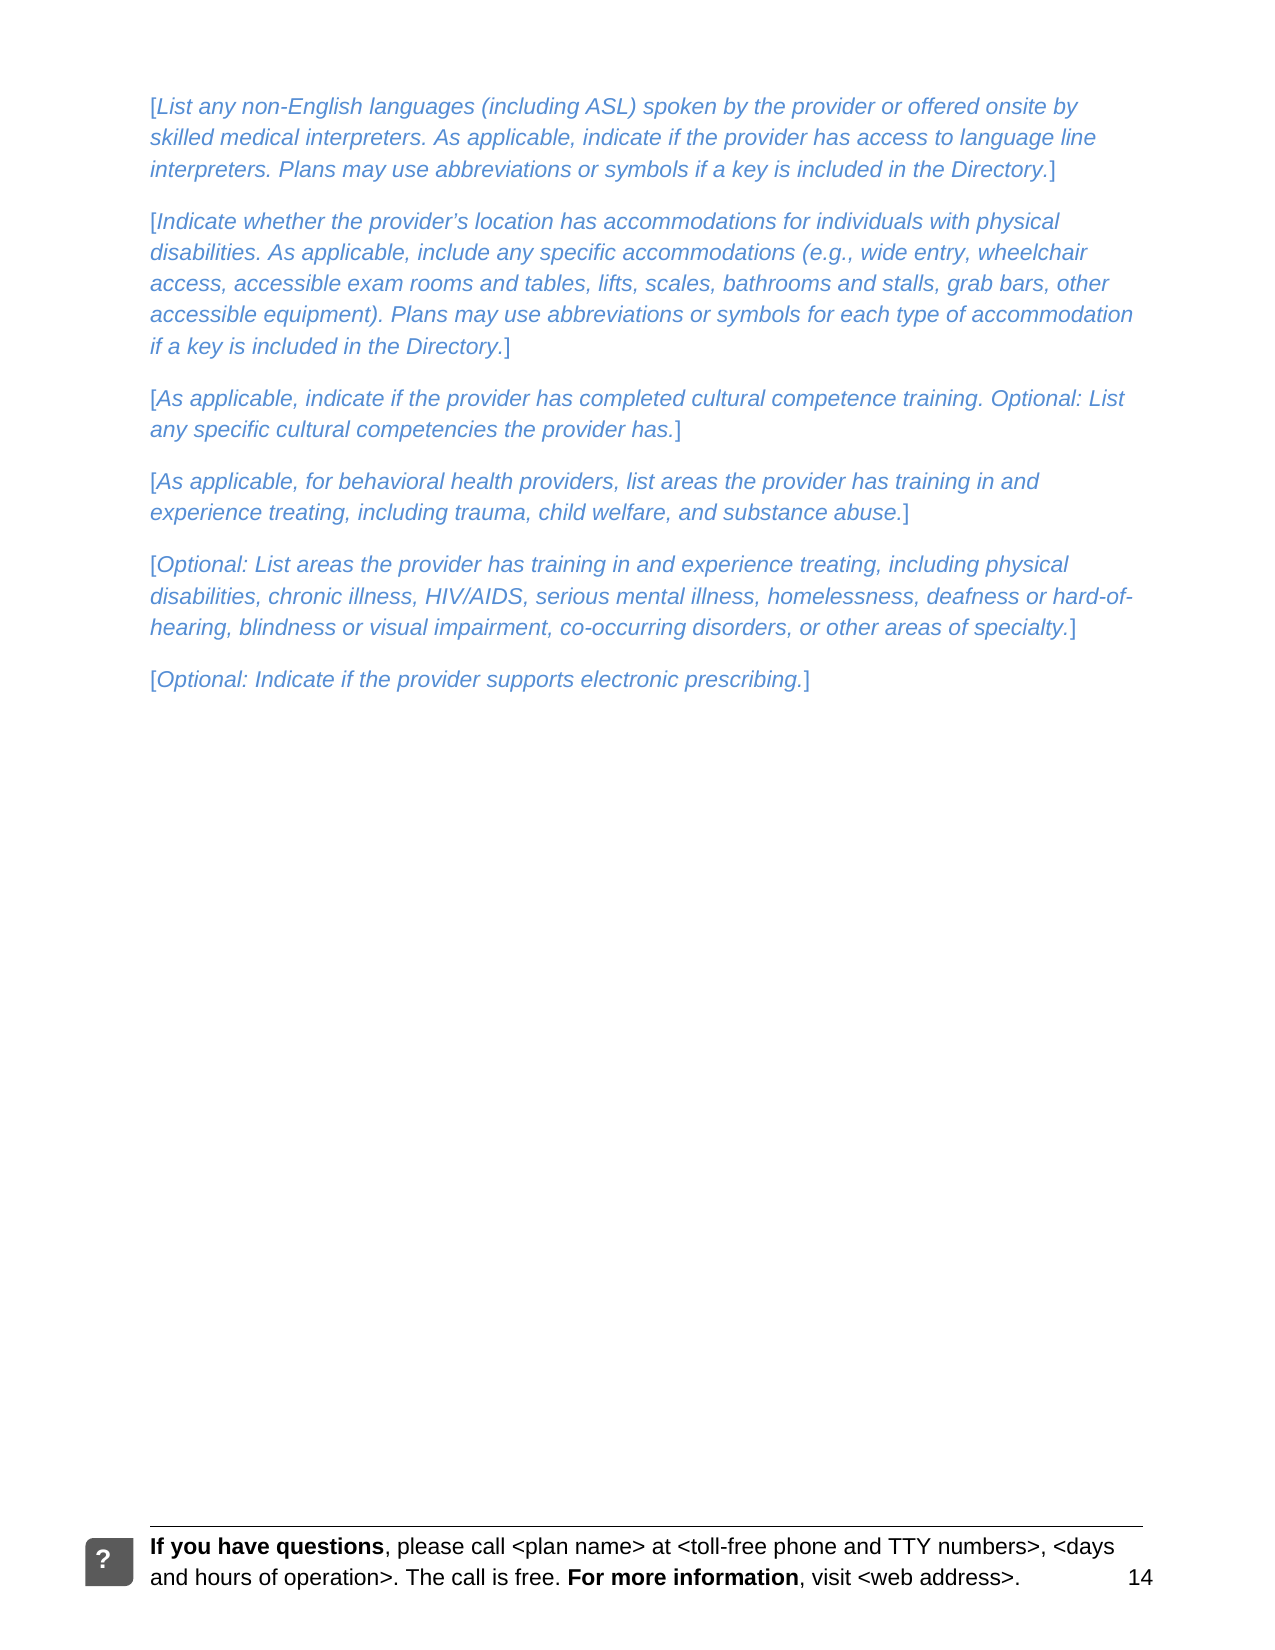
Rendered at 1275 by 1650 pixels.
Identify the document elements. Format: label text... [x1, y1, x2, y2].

text [Indicate whether the provider’s location has accommodations for individuals with physical disabilities. As applicable, include any specific accommodations (e.g., wide entry, wheelchair access, accessible exam rooms and tables, lifts, scales, bathrooms and stalls, grab bars, other accessible equipment). Plans may use abbreviations or symbols for each type of accommodation if a key is included in the Directory.] [150, 204, 1143, 360]
text [As applicable, for behavioral health providers, list areas the provider has training in and experience treating, including trauma, child welfare, and substance abuse.] [150, 464, 1143, 527]
text [Optional: List areas the provider has training in and experience treating, including physical disabilities, chronic illness, HIV/AIDS, serious mental illness, homelessness, deafness or hard-of-hearing, blindness or visual impairment, co-occurring disorders, or other areas of specialty.] [150, 548, 1143, 642]
text [As applicable, indicate if the provider has completed cultural competence training. Optional: List any specific cultural competencies the provider has.] [150, 381, 1143, 444]
text [List any non-English languages (including ASL) spoken by the provider or offered onsite by skilled medical interpreters. As applicable, indicate if the provider has access to language line interpreters. Plans may use abbreviations or symbols if a key is included in the Directory.] [150, 89, 1143, 183]
text [Optional: Indicate if the provider supports electronic prescribing.] [150, 662, 1143, 694]
